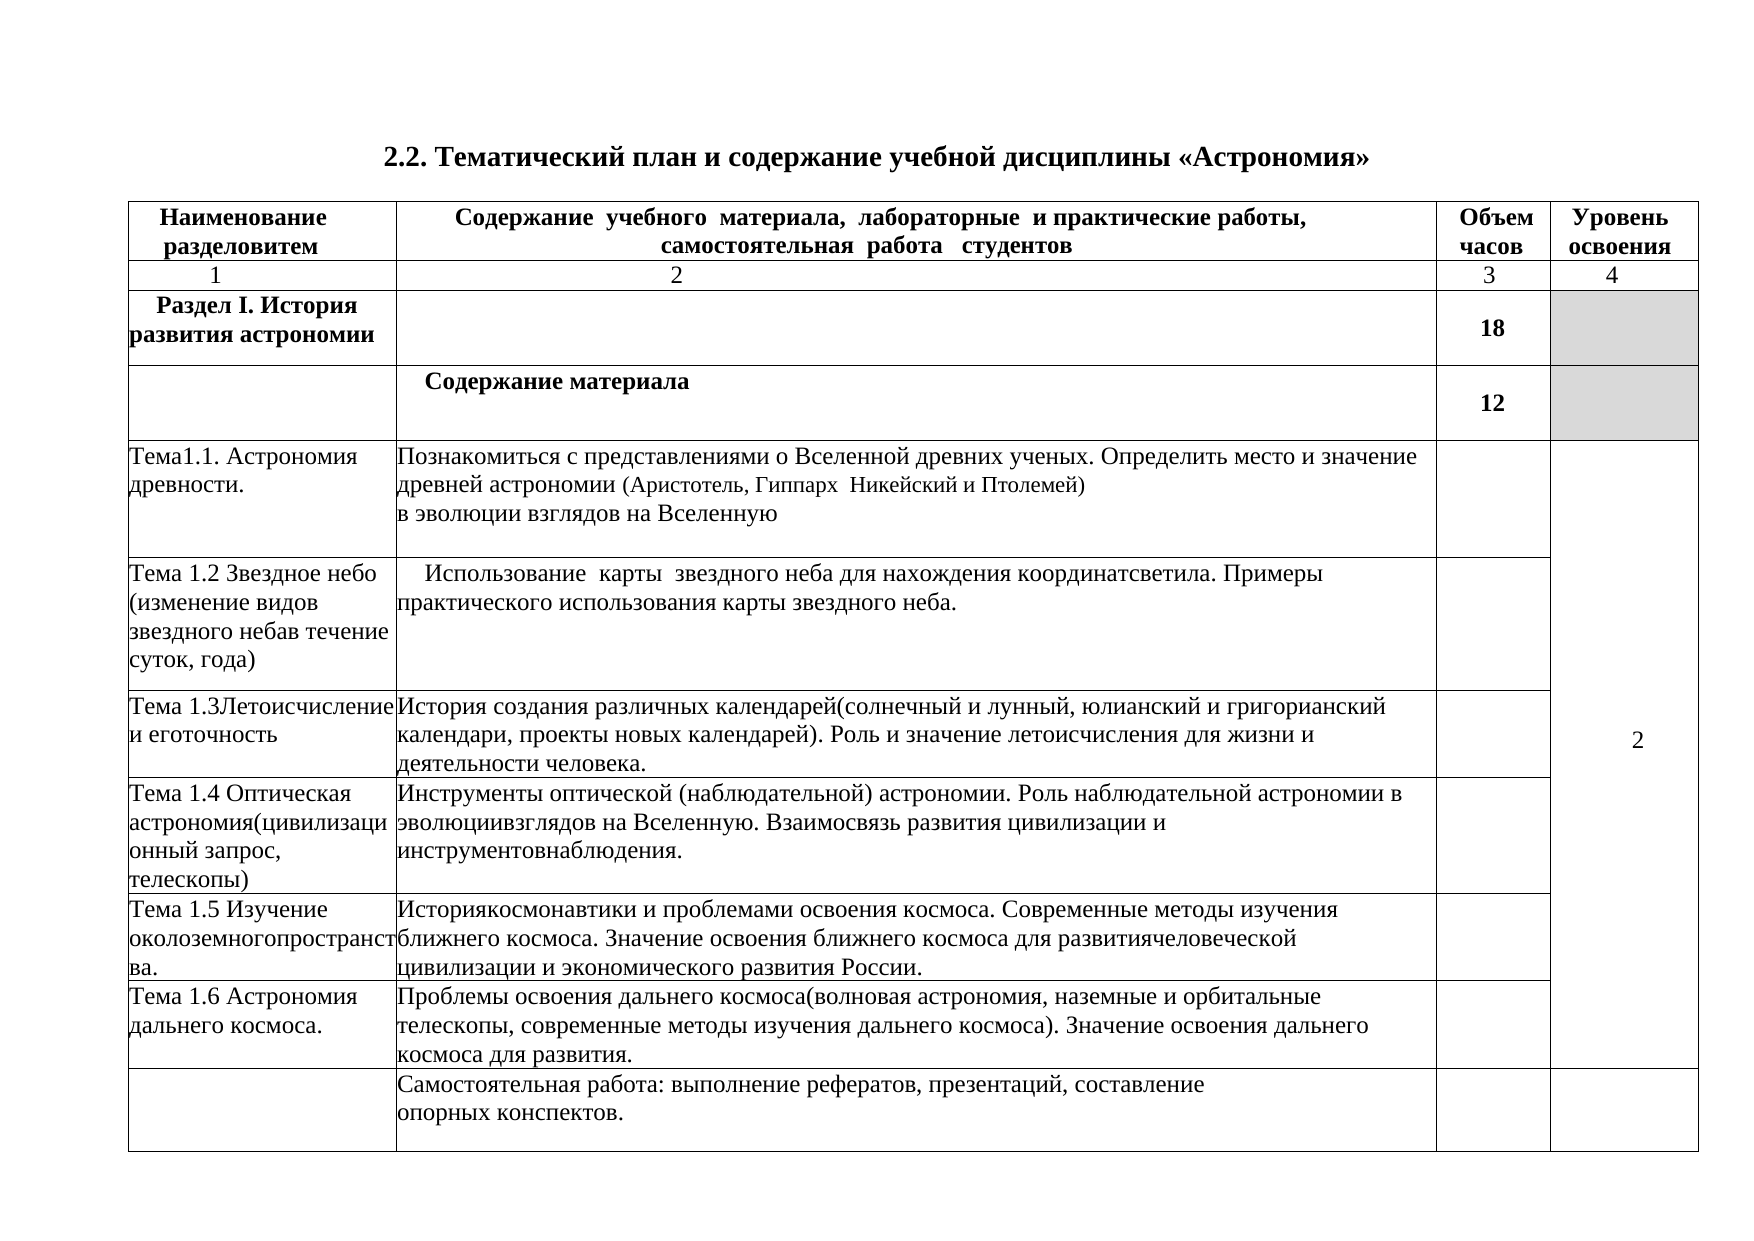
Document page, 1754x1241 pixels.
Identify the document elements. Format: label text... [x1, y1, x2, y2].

table_cell Тема 1.2 Звездное небо (изменение видов звездного небав течение суток, года) [129, 558, 396, 690]
table_cell [1437, 778, 1550, 893]
table_cell 2 [1551, 441, 1698, 1068]
table_cell Проблемы освоения дальнего космоса(волновая астрономия, наземные и орбитальные телескопы, современные методы изучения дальнего космоса). Значение освоения дальнего космоса для развития. [397, 981, 1436, 1068]
table_cell 12 [1437, 366, 1550, 440]
table_cell Инструменты оптической (наблюдательной) астрономии. Роль наблюдательной астрономии в эволюциивзглядов на Вселенную. Взаимосвязь развития цивилизации и инструментовнаблюдения. [397, 778, 1436, 893]
table_cell 2 [397, 261, 1436, 290]
table_cell [1437, 981, 1550, 1068]
table_cell Использование карты звездного неба для нахождения координатсветила. Примеры практического использования карты звездного неба. [397, 558, 1436, 690]
table_cell [1551, 291, 1698, 365]
table_cell [1437, 691, 1550, 777]
table_cell Раздел I. История развития астрономии [129, 291, 396, 365]
table_cell Тема 1.6 Астрономия дальнего космоса. [129, 981, 396, 1068]
table_cell История создания различных календарей(солнечный и лунный, юлианский и григорианский календари, проекты новых календарей). Роль и значение летоисчисления для жизни и деятельности человека. [397, 691, 1436, 777]
table_cell [397, 291, 1436, 365]
table_cell Тема 1.3Летоисчисление и еготочность [129, 691, 396, 777]
table_cell 3 [1437, 261, 1550, 290]
table_cell [1551, 1069, 1698, 1151]
table_cell 18 [1437, 291, 1550, 365]
table_cell Историякосмонавтики и проблемами освоения космоса. Современные методы изучения ближнего космоса. Значение освоения ближнего космоса для развитиячеловеческой цивилизации и экономического развития России. [397, 894, 1436, 980]
table_header Уровень освоения [1551, 202, 1698, 260]
table_header Наименование разделовитем [129, 202, 396, 260]
table_cell Содержание материала [397, 366, 1436, 440]
table_cell Тема 1.4 Оптическая астрономия(цивилизационный запрос, телескопы) [129, 778, 396, 893]
table_cell [1437, 558, 1550, 690]
table_cell [129, 1069, 396, 1151]
table_cell [1437, 894, 1550, 980]
table_cell [1551, 366, 1698, 440]
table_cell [397, 1069, 1436, 1151]
table_cell Познакомиться с представлениями о Вселенной древних ученых. Определить место и значение древней астрономии (Аристотель, Гиппарх Никейский и Птолемей) в эволюции взглядов на Вселенную [397, 441, 1436, 557]
table_cell 1 [129, 261, 396, 290]
table_cell Тема1.1. Астрономия древности. [129, 441, 396, 557]
table_cell [1437, 441, 1550, 557]
text 2.2. Тематический план и содержание учебной дисциплины «Астрономия» [118, 139, 1636, 172]
table_header Объем часов [1437, 202, 1550, 260]
table_cell 4 [1551, 261, 1698, 290]
table_header Содержание учебного материала, лабораторные и практические работы, самостоятельная работа студентов [397, 202, 1436, 260]
table_cell [129, 366, 396, 440]
table_cell [1437, 1069, 1550, 1151]
table_cell Тема 1.5 Изучение околоземногопространства. [129, 894, 396, 980]
